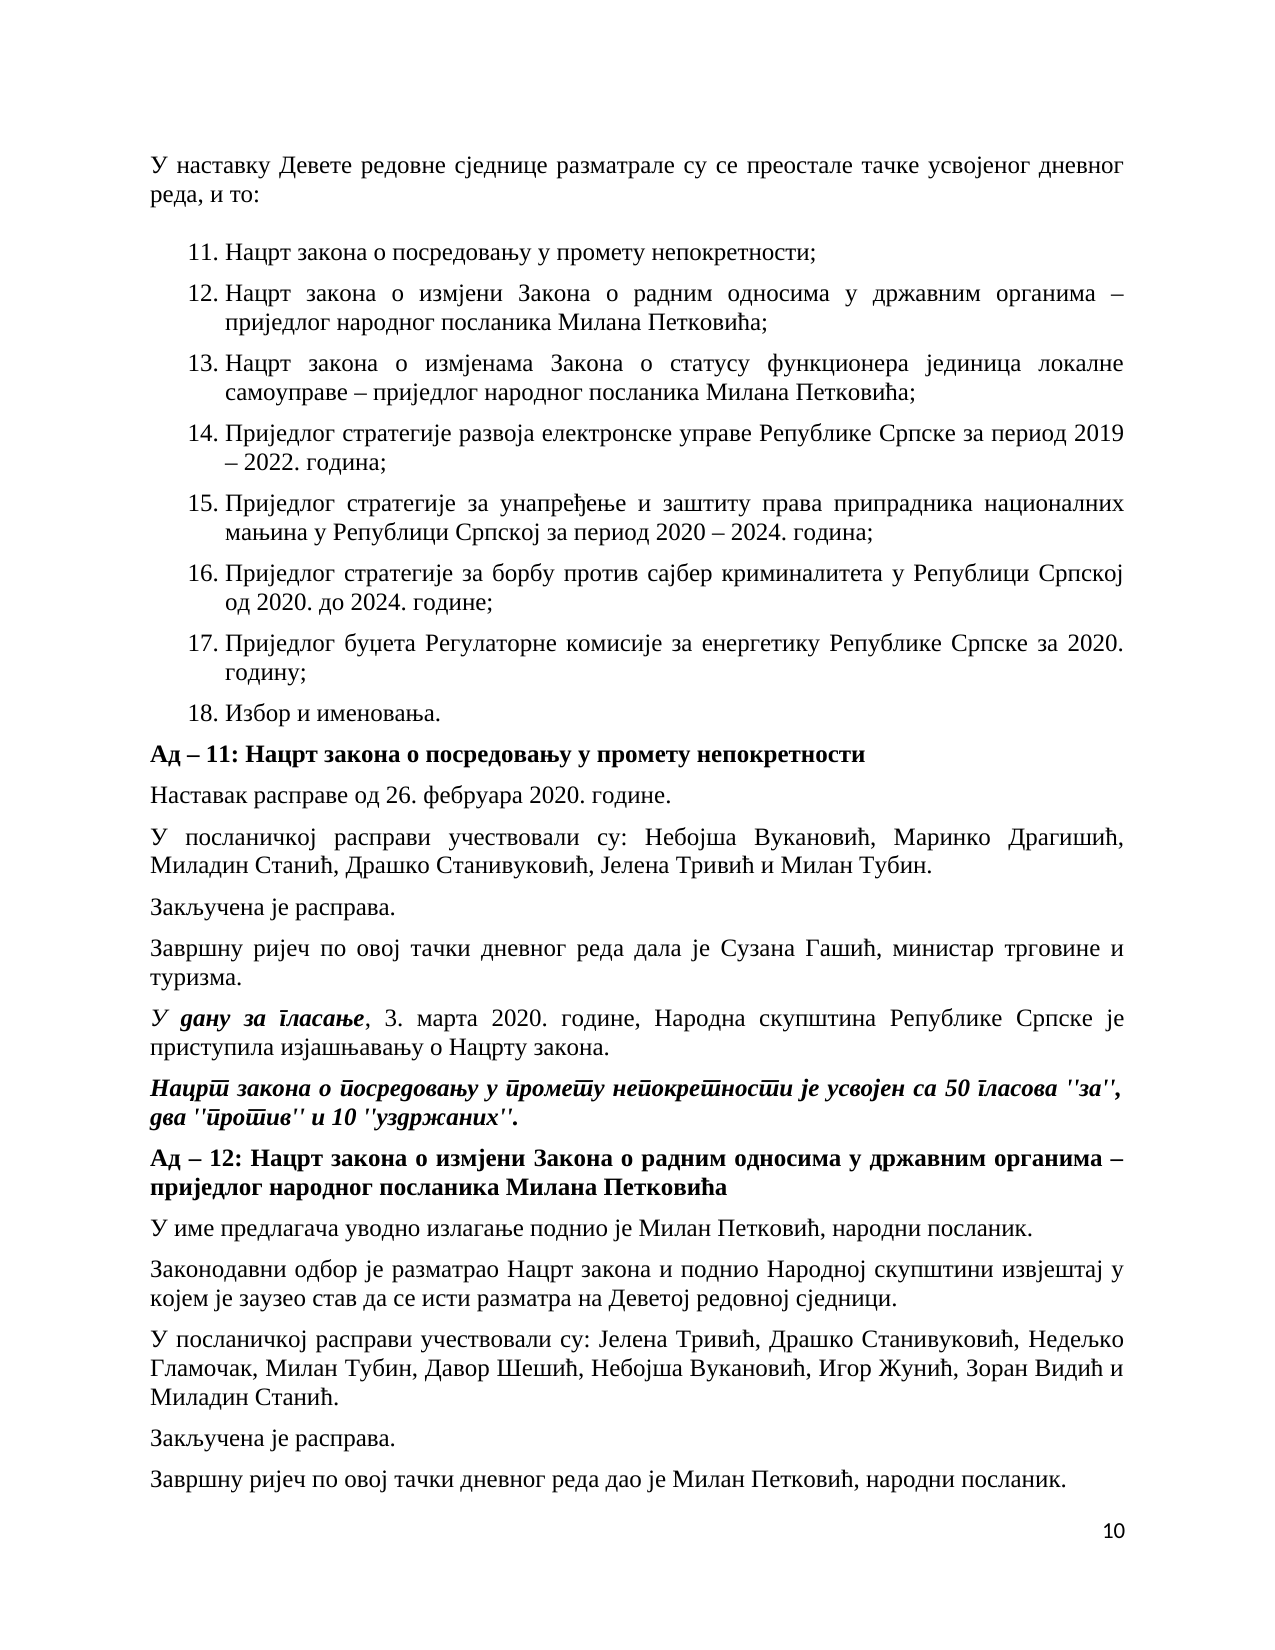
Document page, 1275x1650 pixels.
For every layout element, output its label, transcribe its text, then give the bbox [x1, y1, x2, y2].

text Завршну ријеч по овој тачки дневног реда дала је Сузана Гашић, министар трговине и туризма. [150, 933, 1125, 990]
list Избор и именовања. [187, 698, 1125, 727]
text Закључена је расправа. [150, 892, 1125, 920]
text У наставку Девете редовне сједнице разматрале су се преостале тачке усвојеног дневног реда, и то: [150, 150, 1125, 207]
text Завршну ријеч по овој тачки дневног реда дао је Милан Петковић, народни посланик. [150, 1464, 1125, 1493]
text У име предлагача уводно излагање поднио је Милан Петковић, народни посланик. [150, 1213, 1125, 1242]
list Приједлог буџета Регулаторне комисије за енергетику Републике Српске за 2020. годину; [187, 628, 1125, 685]
list Приједлог стратегије развоја електронске управе Републике Српске за период 2019 – 2022. година; [187, 418, 1125, 475]
list Приједлог стратегије за унапређење и заштиту права припрадника националних мањина у Републици Српској за период 2020 – 2024. година; [187, 488, 1125, 545]
text Наставак расправе од 26. фебруара 2020. године. [150, 780, 1125, 809]
list Нацрт закона о измјени Закона о радним односима у државним органима – приједлог народног посланика Милана Петковића; [187, 278, 1125, 335]
text Нацрт закона о посредовању у промету непокретности је усвојен са 50 гласова ''за'', два ''против'' и 10 ''уздржаних''. [150, 1073, 1125, 1130]
list Нацрт закона о посредовању у промету непокретности; [187, 237, 1125, 265]
text У посланичкој расправи учествовали су: Јелена Тривић, Драшко Станивуковић, Недељко Гламочак, Милан Тубин, Давор Шешић, Небојша Вукановић, Игор Жунић, Зоран Видић и Миладин Станић. [150, 1324, 1125, 1410]
list Приједлог стратегије за борбу против сајбер криминалитета у Републици Српској од 2020. до 2024. године; [187, 558, 1125, 615]
text Закључена је расправа. [150, 1423, 1125, 1452]
text Ад – 12: Нацрт закона о измјени Закона о радним односима у државним органима – приједлог народног посланика Милана Петковића [150, 1143, 1125, 1200]
list Нацрт закона о измјенама Закона о статусу функционера јединица локалне самоуправе – приједлог народног посланика Милана Петковића; [187, 348, 1125, 405]
text У посланичкој расправи учествовали су: Небојша Вукановић, Маринко Драгишић, Миладин Станић, Драшко Станивуковић, Јелена Тривић и Милан Тубин. [150, 822, 1125, 879]
text Ад – 11: Нацрт закона о посредовању у промету непокретности [150, 739, 1125, 768]
text У дану за гласање, 3. марта 2020. године, Народна скупштина Републике Српске је приступила изјашњавању о Нацрту закона. [150, 1003, 1125, 1060]
